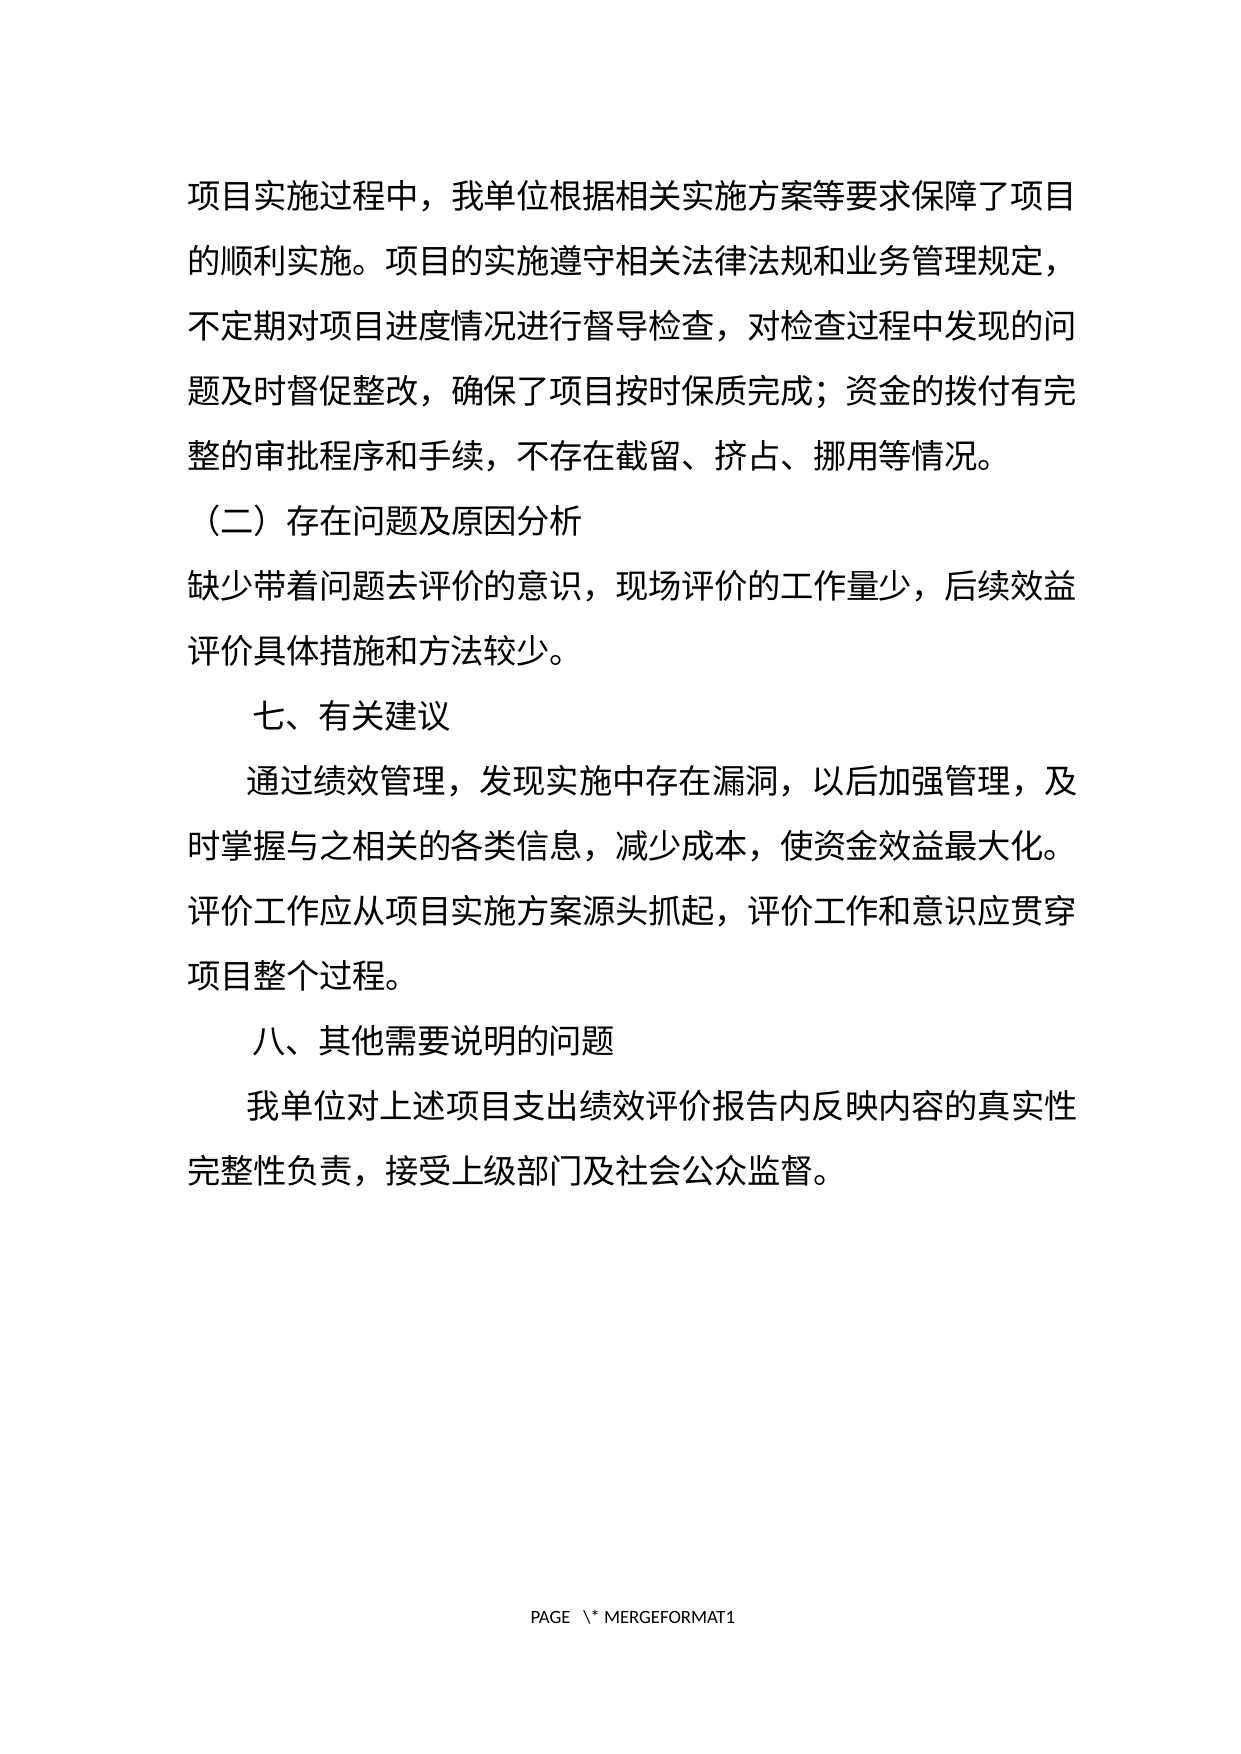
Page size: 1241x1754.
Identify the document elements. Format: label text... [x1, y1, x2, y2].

text 通过绩效管理，发现实施中存在漏洞，以后加强管理，及时掌握与之相关的各类信息，减少成本，使资金效益最大化。评价工作应从项目实施方案源头抓起，评价工作和意识应贯穿项目整个过程。 [187, 747, 1078, 1007]
text 八、其他需要说明的问题 [187, 1007, 1078, 1072]
text 七、有关建议 [187, 682, 1078, 747]
text 我单位对上述项目支出绩效评价报告内反映内容的真实性、完整性负责，接受上级部门及社会公众监督。 [187, 1072, 1078, 1202]
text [187, 162, 1078, 682]
